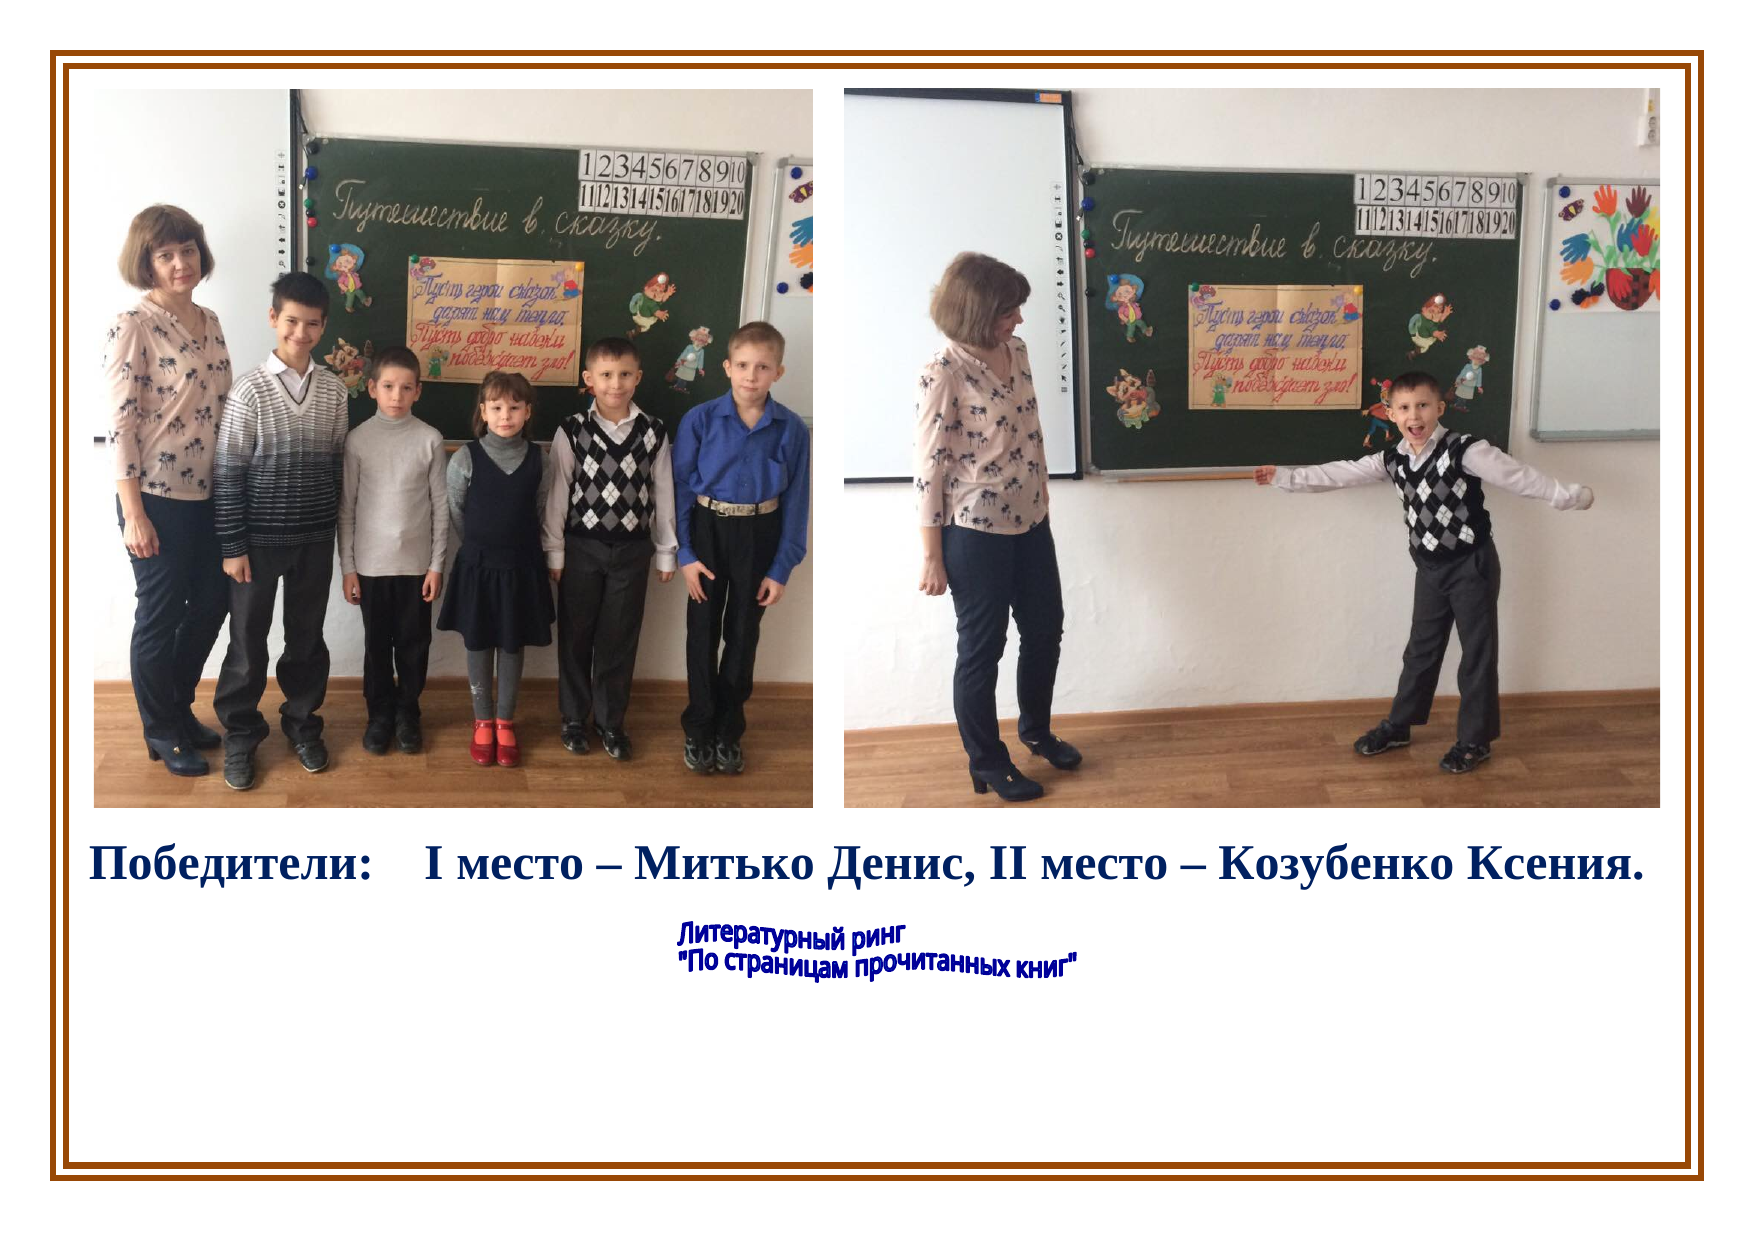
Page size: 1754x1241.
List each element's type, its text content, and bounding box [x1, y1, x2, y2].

text Победители: I место – Митько Денис, II место – Козубенко Ксения. [88, 833, 1665, 890]
picture [844, 88, 1661, 808]
picture [93, 89, 813, 808]
